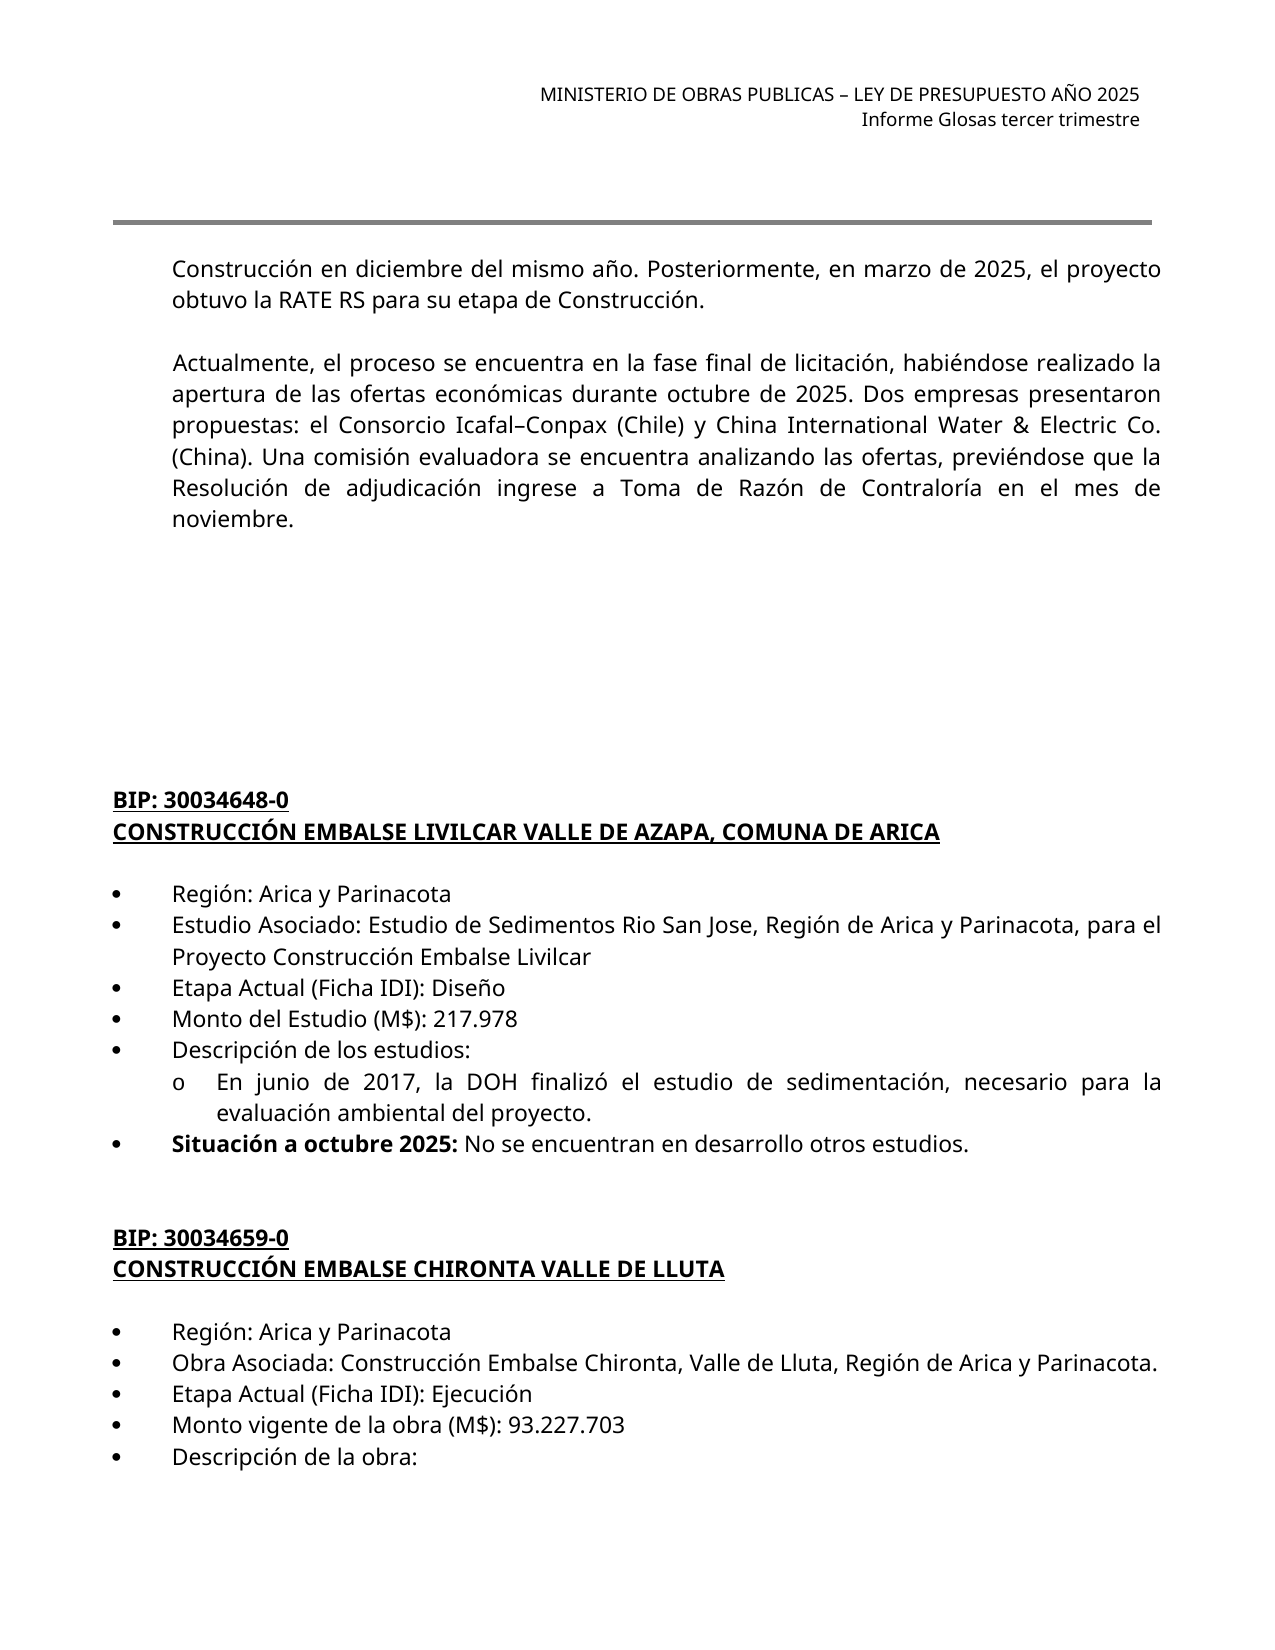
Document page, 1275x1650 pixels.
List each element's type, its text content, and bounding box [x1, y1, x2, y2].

list Etapa Actual (Ficha IDI): Diseño [112, 972, 1162, 1003]
list Estudio Asociado: Estudio de Sedimentos Rio San Jose, Región de Arica y Parinacota, para el Proyecto Construcción Embalse Livilcar [112, 909, 1162, 972]
list Descripción de los estudios: [112, 1034, 1162, 1066]
list Monto del Estudio (M$): 217.978 [112, 1003, 1162, 1034]
text BIP: 30034648-0 [112, 784, 1162, 816]
list Región: Arica y Parinacota [112, 878, 1162, 909]
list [112, 253, 1162, 316]
list Situación a octubre 2025: No se encuentran en desarrollo otros estudios. [112, 1128, 1162, 1159]
text CONSTRUCCIÓN EMBALSE CHIRONTA VALLE DE LLUTA [112, 1253, 1162, 1284]
list Actualmente, el proceso se encuentra en la fase final de licitación, habiéndose realizado la apertura de las ofertas económicas durante octubre de 2025. Dos empresas presentaron propuestas: el Consorcio Icafal–Conpax (Chile) y China International Water & Electric Co. (China). Una comisión evaluadora se encuentra analizando las ofertas, previéndose que la Resolución de adjudicación ingrese a Toma de Razón de Contraloría en el mes de noviembre. [172, 347, 1162, 534]
text BIP: 30034659-0 [112, 1222, 1162, 1253]
list Etapa Actual (Ficha IDI): Ejecución [112, 1378, 1162, 1409]
text CONSTRUCCIÓN EMBALSE LIVILCAR VALLE DE AZAPA, COMUNA DE ARICA [112, 816, 1162, 847]
list En junio de 2017, la DOH finalizó el estudio de sedimentación, necesario para la evaluación ambiental del proyecto. [172, 1066, 1162, 1128]
list Monto vigente de la obra (M$): 93.227.703 [112, 1409, 1162, 1441]
list Región: Arica y Parinacota [112, 1316, 1162, 1347]
list Obra Asociada: Construcción Embalse Chironta, Valle de Lluta, Región de Arica y Parinacota. [112, 1347, 1162, 1378]
list Descripción de la obra: [112, 1441, 1162, 1472]
